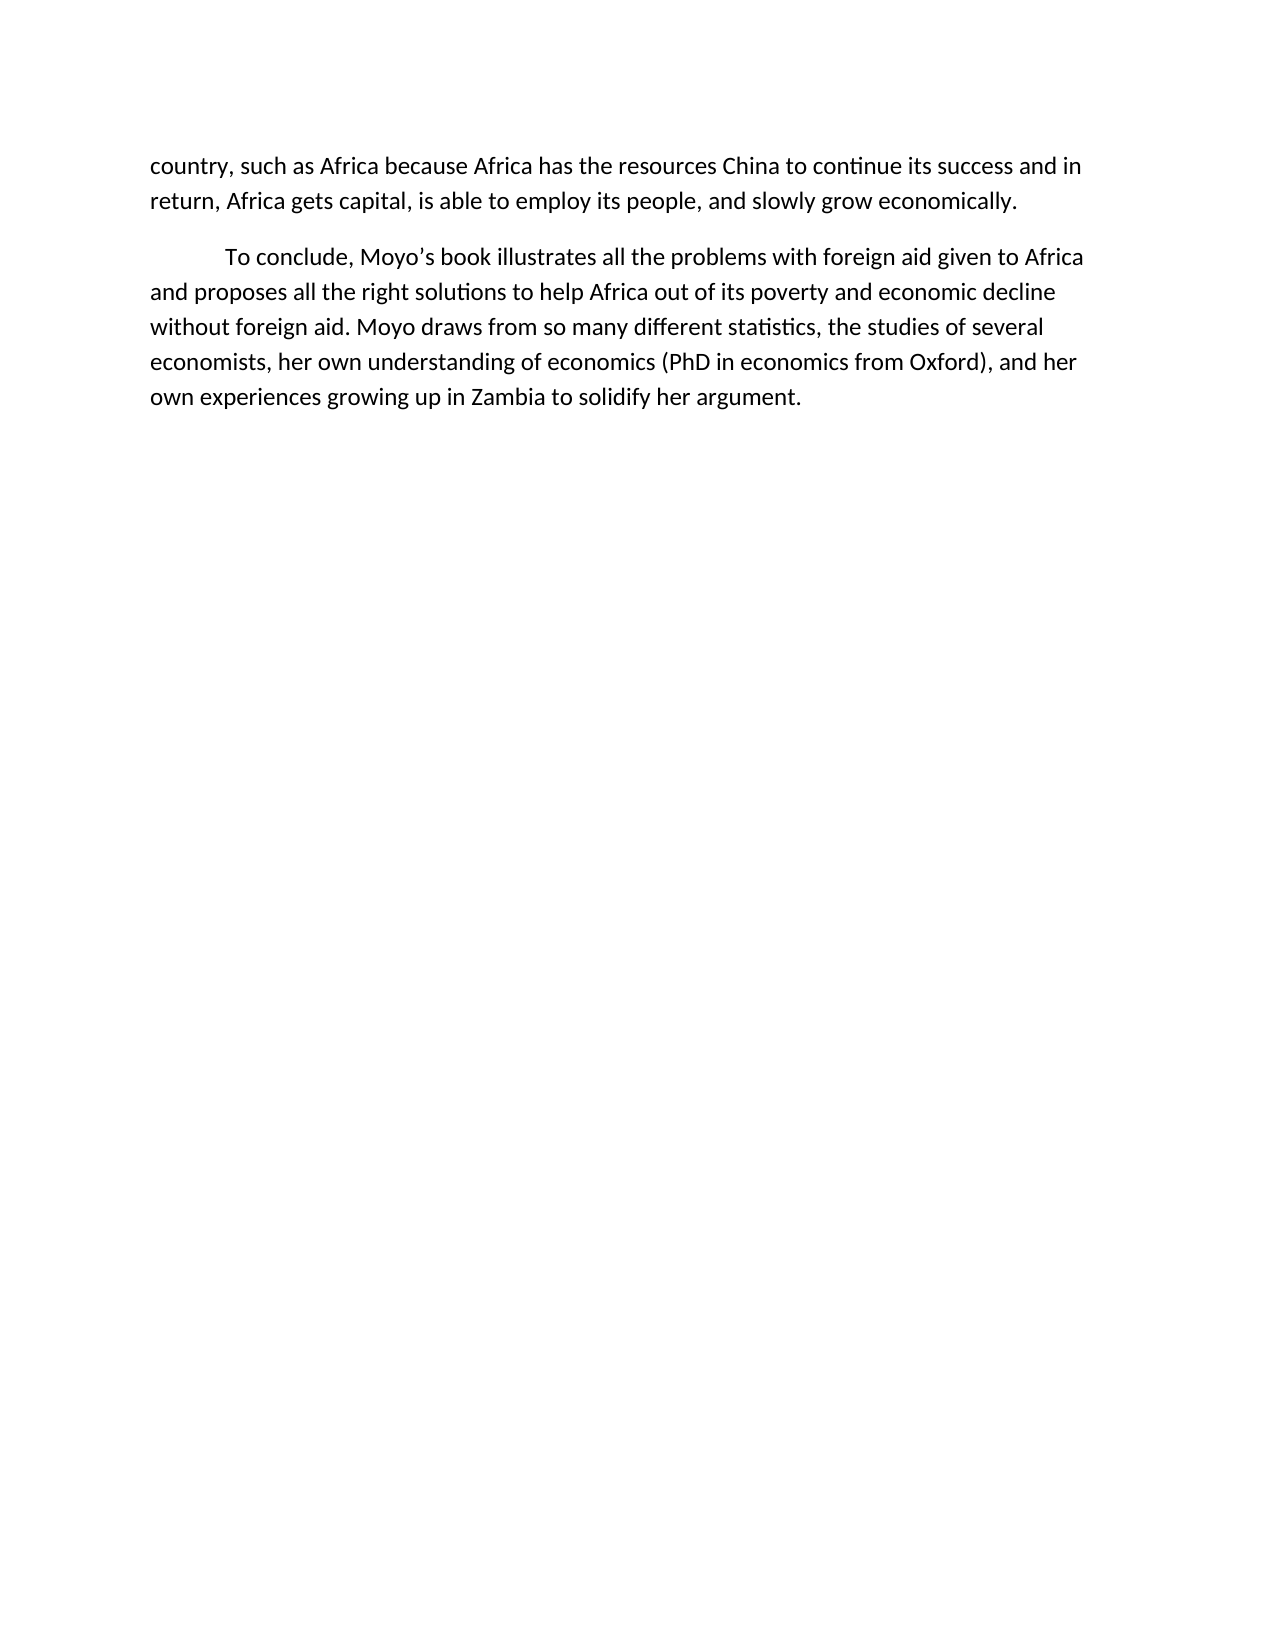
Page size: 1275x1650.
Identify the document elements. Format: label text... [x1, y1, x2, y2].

text To conclude, Moyo’s book illustrates all the problems with foreign aid given to Africa and proposes all the right solutions to help Africa out of its poverty and economic decline without foreign aid. Moyo draws from so many different statistics, the studies of several economists, her own understanding of economics (PhD in economics from Oxford), and her own experiences growing up in Zambia to solidify her argument. [150, 241, 1125, 411]
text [150, 150, 1125, 216]
